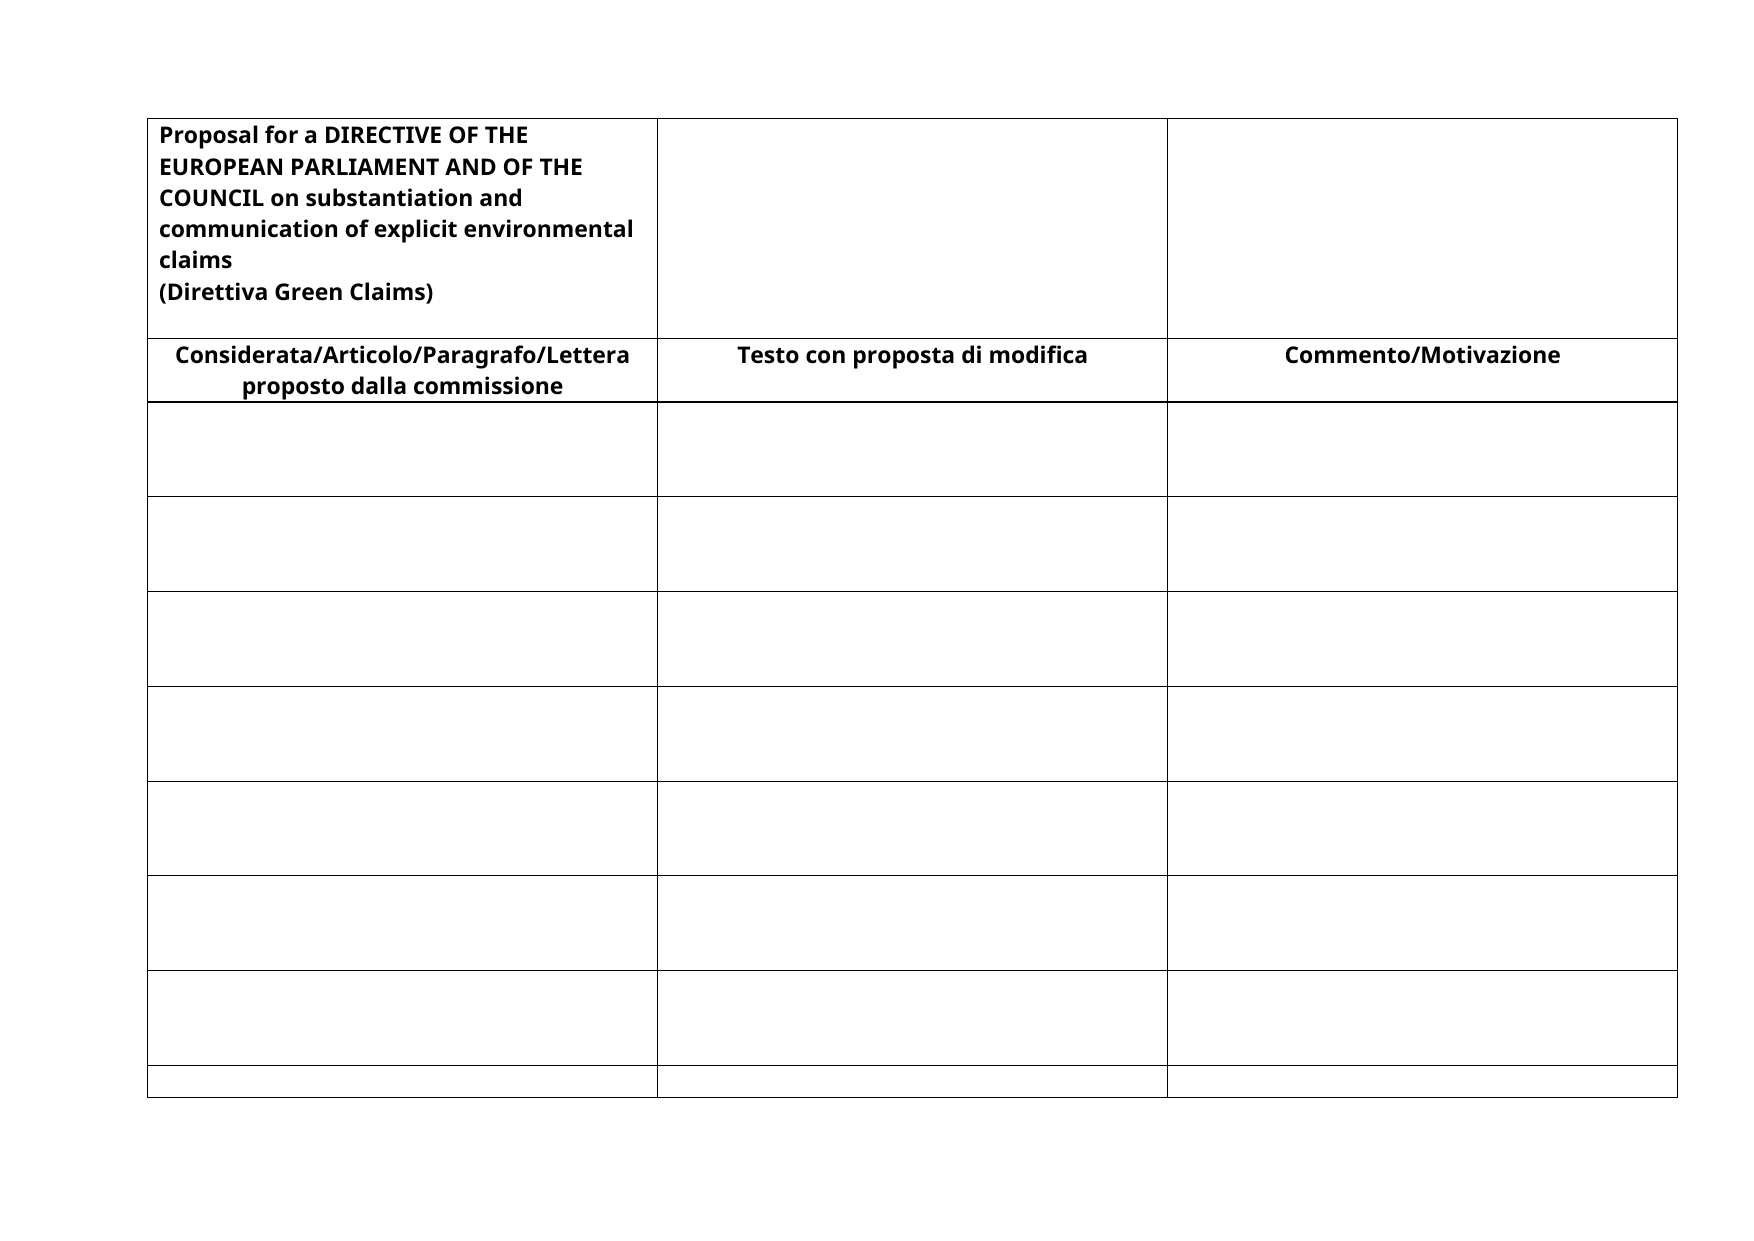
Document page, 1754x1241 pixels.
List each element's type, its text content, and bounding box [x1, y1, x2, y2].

table_cell [148, 782, 657, 875]
table_cell [148, 876, 657, 970]
table_cell [1168, 687, 1677, 781]
table_cell Considerata/Articolo/Paragrafo/Lettera proposto dalla commissione [148, 339, 657, 401]
table_cell [148, 592, 657, 686]
table_cell Commento/Motivazione [1168, 339, 1677, 401]
table_cell [148, 1066, 657, 1097]
table_cell [658, 971, 1167, 1065]
table_cell [1168, 592, 1677, 686]
table_cell [658, 592, 1167, 686]
table_header Proposal for a DIRECTIVE OF THE EUROPEAN PARLIAMENT AND OF THE COUNCIL on substantiation and communication of explicit environmental claims (Direttiva Green Claims) [148, 119, 657, 338]
table_cell [1168, 403, 1677, 496]
table_cell [658, 1066, 1167, 1097]
table_cell [148, 403, 657, 496]
table_cell [658, 876, 1167, 970]
table_cell [1168, 876, 1677, 970]
table_cell [1168, 971, 1677, 1065]
table_cell [148, 497, 657, 591]
table_cell [148, 687, 657, 781]
table_cell [1168, 497, 1677, 591]
table_cell Testo con proposta di modifica [658, 339, 1167, 401]
table_cell [1168, 782, 1677, 875]
table_header [1168, 119, 1677, 338]
table_cell [1168, 1066, 1677, 1097]
table_cell [658, 687, 1167, 781]
table_cell [658, 782, 1167, 875]
table_cell [658, 403, 1167, 496]
table_header [658, 119, 1167, 338]
table_cell [658, 497, 1167, 591]
table_cell [148, 971, 657, 1065]
